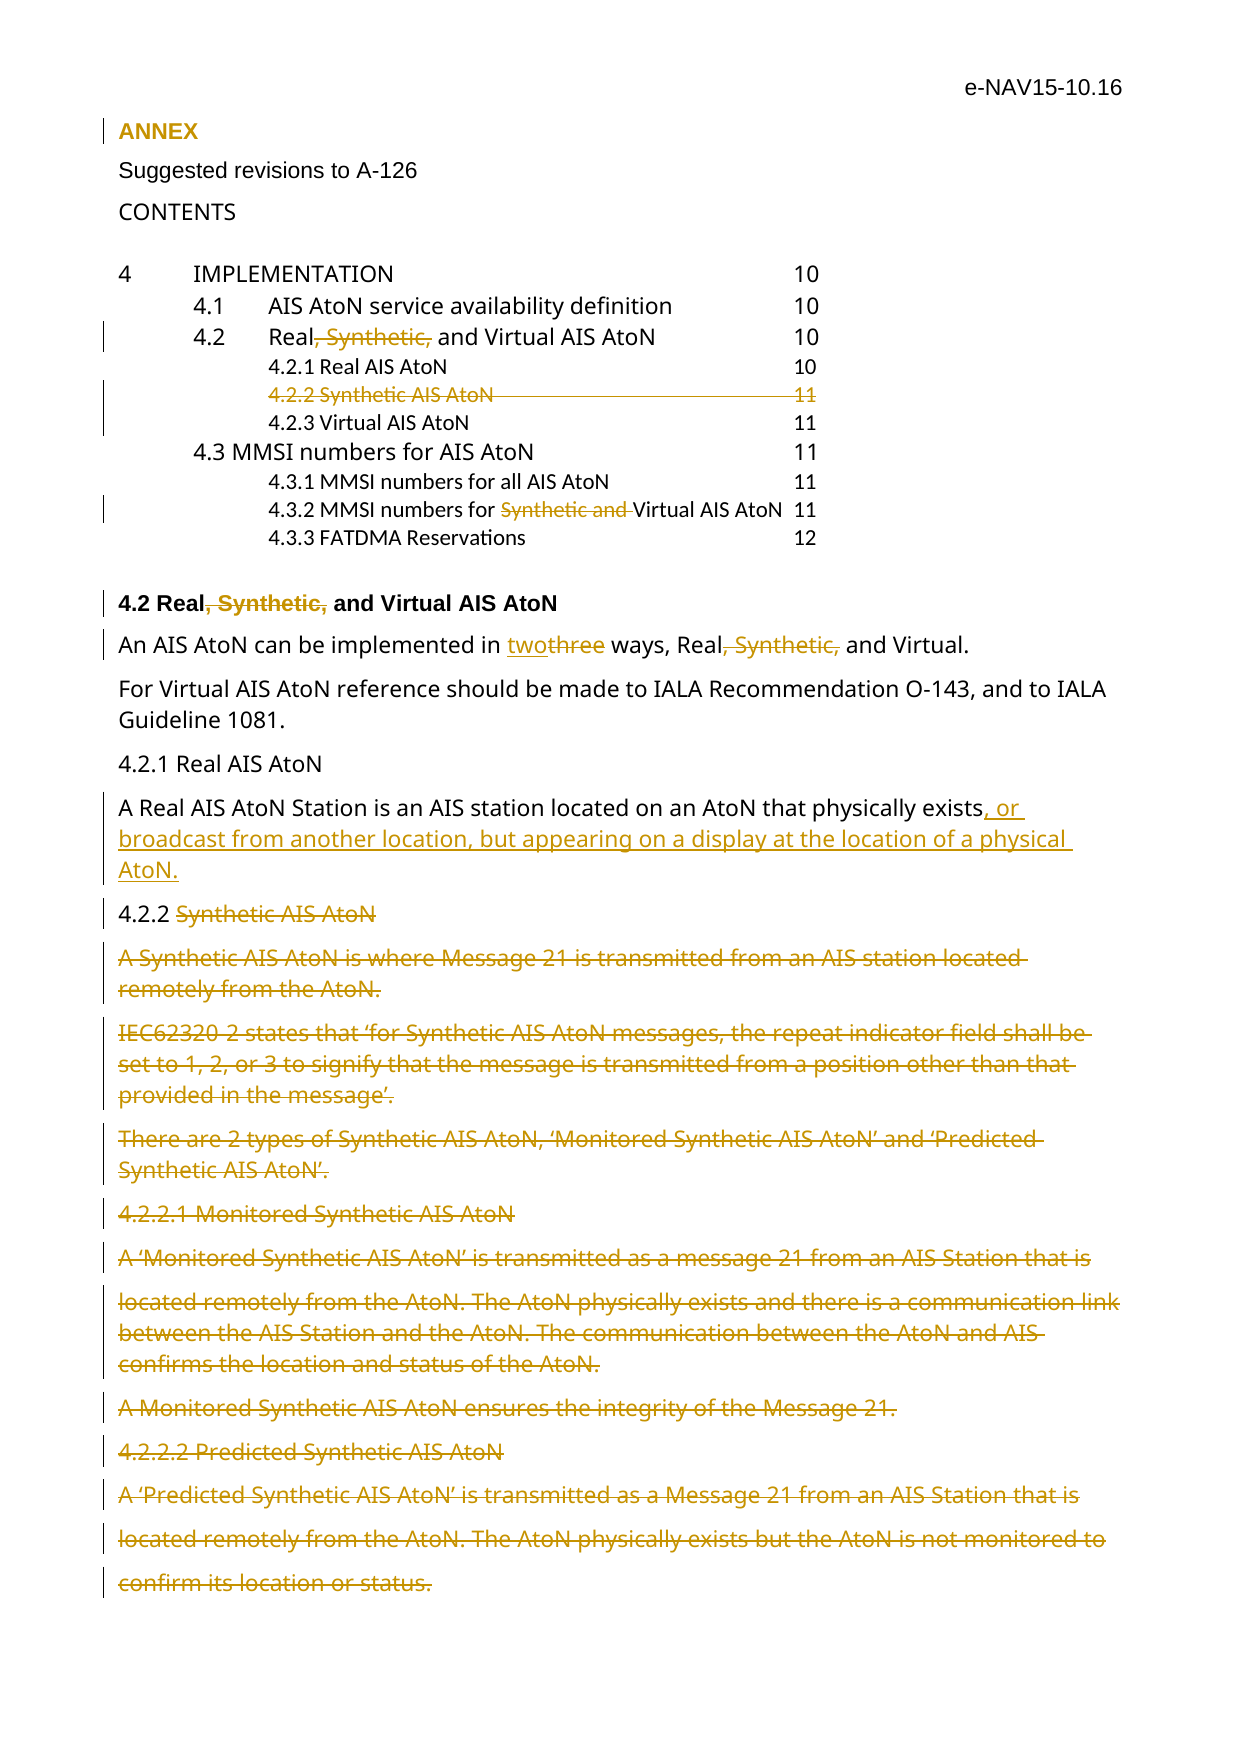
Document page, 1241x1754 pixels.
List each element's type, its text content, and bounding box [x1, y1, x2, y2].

text A Real AIS AtoN Station is an AIS station located on an AtoN that physically exists [118, 792, 1122, 885]
text 4.3 MMSI numbers for AIS AtoN 11 [118, 436, 1122, 467]
text 4 IMPLEMENTATION 10 [118, 258, 1122, 289]
text 4.2 Real and Virtual AIS AtoN 10 [118, 321, 1122, 352]
text 4.2.1 Real AIS AtoN 10 [193, 352, 1122, 380]
text For Virtual AIS AtoN reference should be made to IALA Recommendation O-143, and to IALA Guideline 1081. [118, 673, 1122, 735]
text Suggested revisions to A-126 [118, 157, 1122, 183]
text 4.2.2 [118, 898, 1122, 929]
text 4.3.1 MMSI numbers for all AIS AtoN 11 [193, 467, 1122, 495]
text 4.3.2 MMSI numbers for Virtual AIS AtoN 11 [193, 495, 1122, 523]
text CONTENTS [118, 196, 1122, 227]
text 4.2.3 Virtual AIS AtoN 11 [193, 408, 1122, 436]
text ANNEX [118, 118, 1122, 144]
text 4.2 Real and Virtual AIS AtoN [118, 590, 1122, 617]
text An AIS AtoN can be implemented in ways, Real and Virtual. [118, 629, 1122, 660]
text 4.3.3 FATDMA Reservations 12 [193, 523, 1122, 551]
text 4.2.1 Real AIS AtoN [118, 748, 1122, 779]
text 4.1 AIS AtoN service availability definition 10 [118, 289, 1122, 321]
